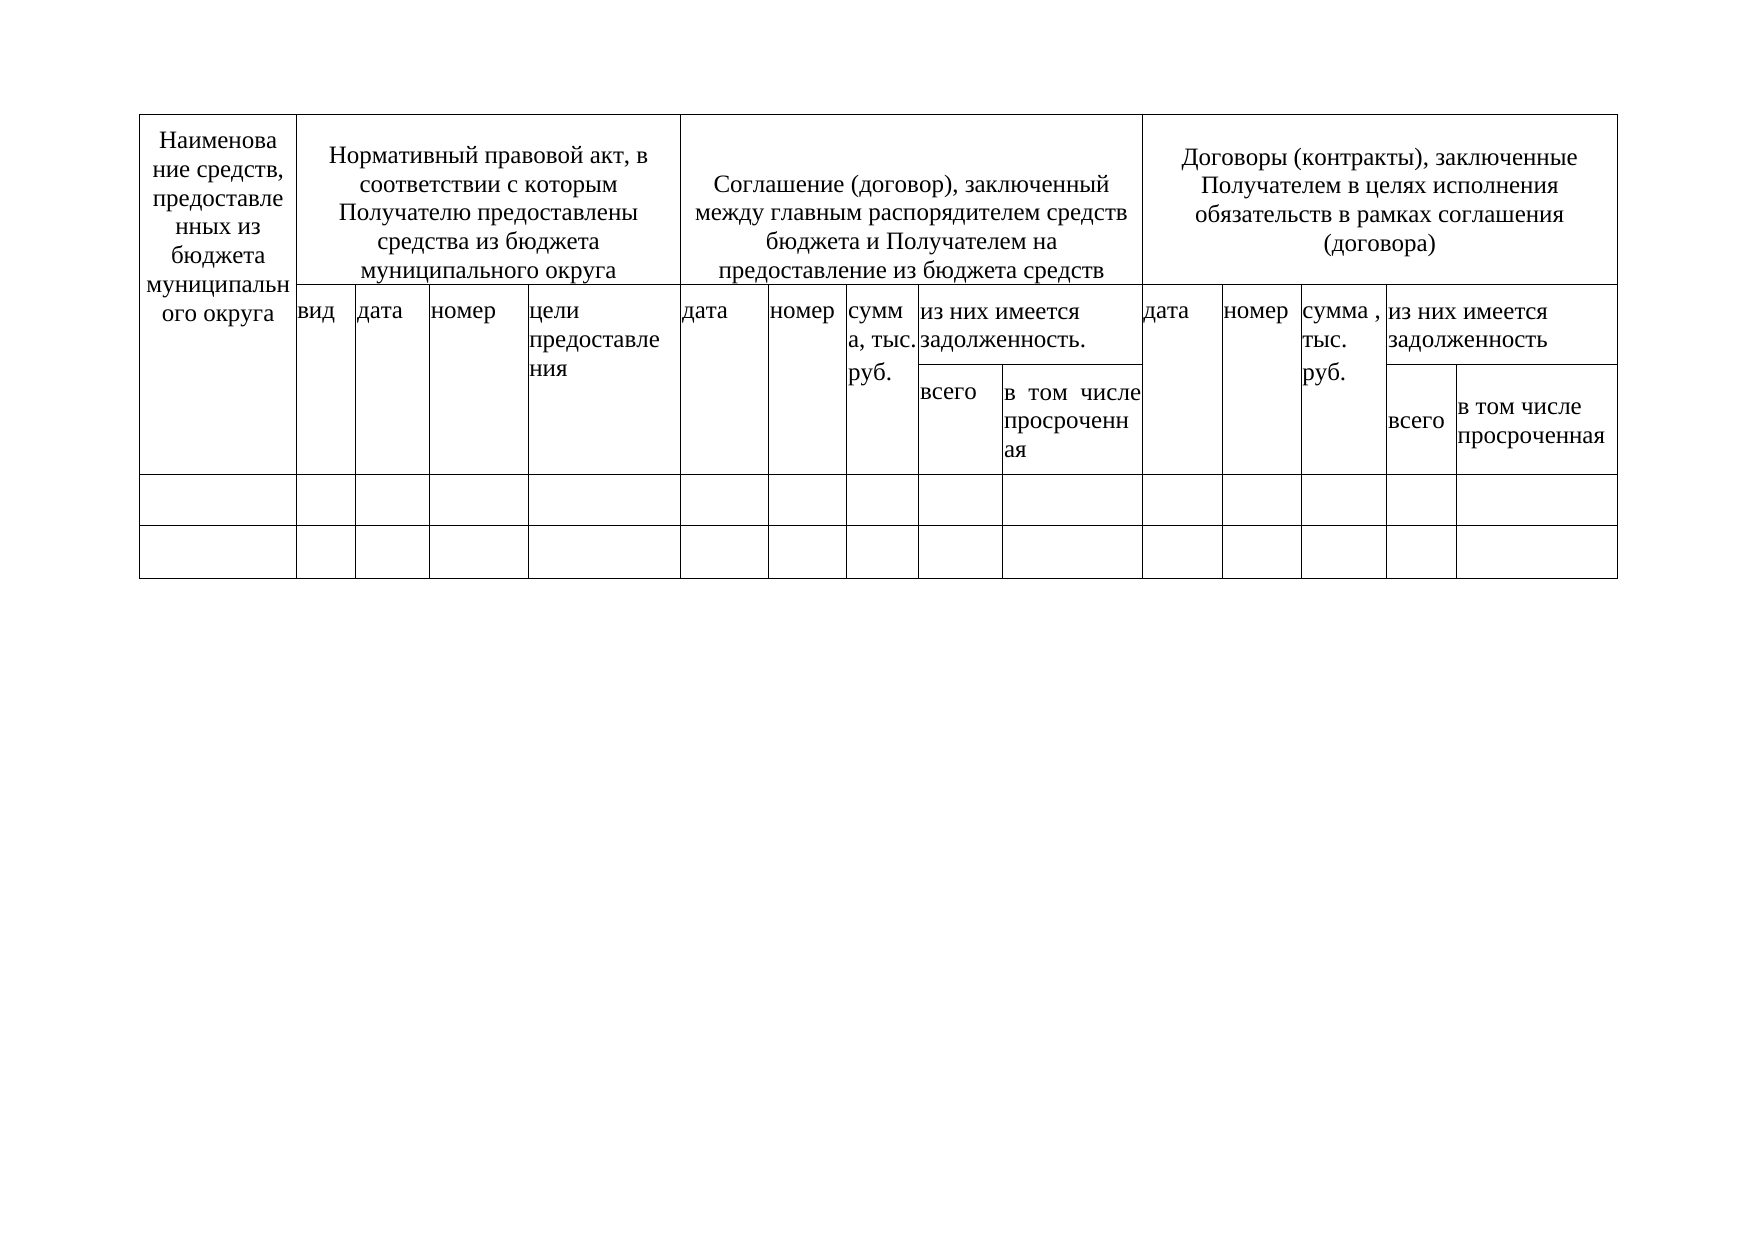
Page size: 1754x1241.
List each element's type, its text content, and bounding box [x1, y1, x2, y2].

table_cell сумма , тыс. руб. [1302, 285, 1386, 474]
table_cell [1457, 475, 1617, 525]
table_cell дата [1143, 285, 1222, 474]
table_cell [529, 475, 680, 525]
table_cell дата [681, 285, 768, 474]
table_cell [769, 475, 846, 525]
table_cell в том числе просроченн ая [1003, 365, 1142, 474]
table_cell всего [1387, 365, 1456, 474]
table_cell всего [919, 365, 1002, 474]
table_cell [769, 526, 846, 578]
table_cell дата [356, 285, 429, 474]
table_cell [356, 526, 429, 578]
table_cell [919, 475, 1002, 525]
table_cell цели предоставле ния [529, 285, 680, 474]
table_cell вид [297, 285, 355, 474]
table_cell [1143, 526, 1222, 578]
table_cell [1302, 526, 1386, 578]
table_cell [1302, 475, 1386, 525]
table_cell [297, 526, 355, 578]
table_cell [919, 526, 1002, 578]
table_cell [140, 475, 296, 525]
table_cell [681, 475, 768, 525]
table_cell [1003, 526, 1142, 578]
table_cell номер [1223, 285, 1301, 474]
table_cell номер [430, 285, 528, 474]
table_header Договоры (контракты), заключенные Получателем в целях исполнения обязательств в рамках соглашения (договора) [1143, 115, 1617, 284]
table_cell [430, 475, 528, 525]
table_cell в том числе просроченная [1457, 365, 1617, 474]
table_cell [356, 475, 429, 525]
table_cell [681, 526, 768, 578]
table_cell [847, 526, 918, 578]
table_cell [1387, 475, 1456, 525]
table_cell [1143, 475, 1222, 525]
table_cell [297, 475, 355, 525]
table_cell [1387, 526, 1456, 578]
table_header Соглашение (договор), заключенный между главным распорядителем средств бюджета и Получателем на предоставление из бюджета средств [681, 115, 1142, 284]
table_cell [1223, 475, 1301, 525]
table_header Нормативный правовой акт, в соответствии с которым Получателю предоставлены средства из бюджета муниципального округа [297, 115, 680, 284]
table_cell [140, 526, 296, 578]
table_cell [430, 526, 528, 578]
table_header Наименова ние средств, предоставле нных из бюджета муниципального округа [140, 115, 296, 474]
table_cell [529, 526, 680, 578]
table_cell из них имеется задолженность [1387, 285, 1617, 364]
table_cell номер [769, 285, 846, 474]
table_cell [847, 475, 918, 525]
table_cell из них имеется задолженность. [919, 285, 1142, 364]
table_cell [1003, 475, 1142, 525]
table_cell сумм а, тыс. руб. [847, 285, 918, 474]
table_cell [1223, 526, 1301, 578]
table_cell [1457, 526, 1617, 578]
